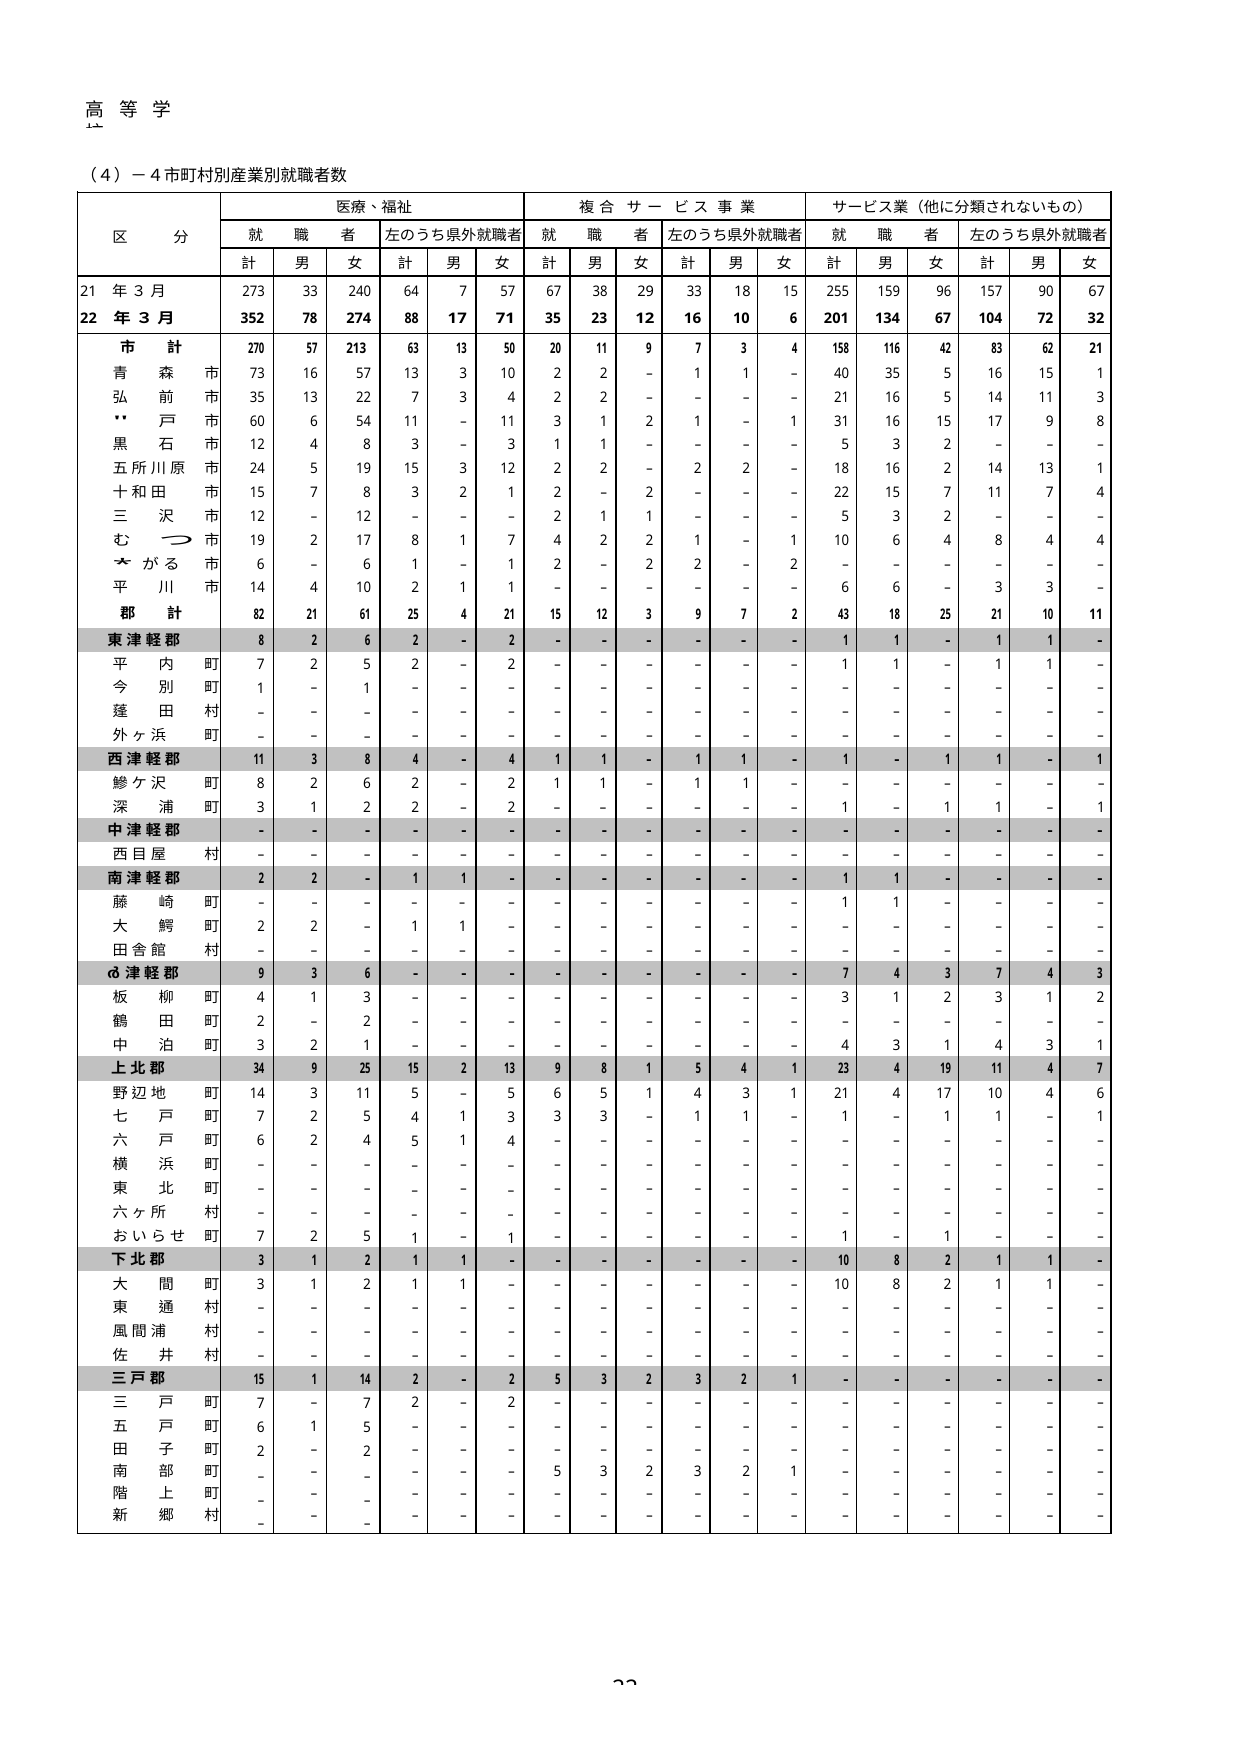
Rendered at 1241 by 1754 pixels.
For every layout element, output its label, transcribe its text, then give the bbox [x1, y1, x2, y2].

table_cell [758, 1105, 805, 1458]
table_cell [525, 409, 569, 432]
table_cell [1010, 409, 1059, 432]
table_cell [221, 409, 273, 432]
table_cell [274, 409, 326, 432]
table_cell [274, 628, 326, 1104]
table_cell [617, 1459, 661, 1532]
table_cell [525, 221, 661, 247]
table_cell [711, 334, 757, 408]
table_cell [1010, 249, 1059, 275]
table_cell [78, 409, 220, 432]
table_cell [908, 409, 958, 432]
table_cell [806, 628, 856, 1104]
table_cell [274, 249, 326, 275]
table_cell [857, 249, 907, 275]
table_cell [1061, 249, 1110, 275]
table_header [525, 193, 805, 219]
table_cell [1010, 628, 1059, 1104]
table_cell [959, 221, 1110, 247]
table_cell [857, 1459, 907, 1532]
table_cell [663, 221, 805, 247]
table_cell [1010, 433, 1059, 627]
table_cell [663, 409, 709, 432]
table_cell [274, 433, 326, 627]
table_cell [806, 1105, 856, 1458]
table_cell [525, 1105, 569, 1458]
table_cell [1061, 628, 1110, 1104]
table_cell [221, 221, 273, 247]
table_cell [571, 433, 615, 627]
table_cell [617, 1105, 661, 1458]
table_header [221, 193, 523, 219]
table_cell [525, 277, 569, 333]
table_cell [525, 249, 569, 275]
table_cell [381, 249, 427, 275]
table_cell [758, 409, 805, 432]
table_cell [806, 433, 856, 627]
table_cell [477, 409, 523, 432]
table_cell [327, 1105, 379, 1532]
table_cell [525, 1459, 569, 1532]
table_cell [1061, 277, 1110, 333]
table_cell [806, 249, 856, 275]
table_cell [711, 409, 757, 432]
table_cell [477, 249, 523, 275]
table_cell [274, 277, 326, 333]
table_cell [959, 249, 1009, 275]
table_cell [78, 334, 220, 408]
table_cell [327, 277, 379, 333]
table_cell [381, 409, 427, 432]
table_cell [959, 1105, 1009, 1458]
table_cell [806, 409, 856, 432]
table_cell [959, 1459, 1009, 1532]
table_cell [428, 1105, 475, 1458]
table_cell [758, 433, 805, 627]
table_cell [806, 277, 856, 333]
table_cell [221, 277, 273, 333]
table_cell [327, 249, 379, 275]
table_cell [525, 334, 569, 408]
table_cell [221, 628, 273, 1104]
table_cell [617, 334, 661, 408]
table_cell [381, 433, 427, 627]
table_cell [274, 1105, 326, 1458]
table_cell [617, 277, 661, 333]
text （４）－４市町村別産業別就職者数 [80, 163, 1194, 186]
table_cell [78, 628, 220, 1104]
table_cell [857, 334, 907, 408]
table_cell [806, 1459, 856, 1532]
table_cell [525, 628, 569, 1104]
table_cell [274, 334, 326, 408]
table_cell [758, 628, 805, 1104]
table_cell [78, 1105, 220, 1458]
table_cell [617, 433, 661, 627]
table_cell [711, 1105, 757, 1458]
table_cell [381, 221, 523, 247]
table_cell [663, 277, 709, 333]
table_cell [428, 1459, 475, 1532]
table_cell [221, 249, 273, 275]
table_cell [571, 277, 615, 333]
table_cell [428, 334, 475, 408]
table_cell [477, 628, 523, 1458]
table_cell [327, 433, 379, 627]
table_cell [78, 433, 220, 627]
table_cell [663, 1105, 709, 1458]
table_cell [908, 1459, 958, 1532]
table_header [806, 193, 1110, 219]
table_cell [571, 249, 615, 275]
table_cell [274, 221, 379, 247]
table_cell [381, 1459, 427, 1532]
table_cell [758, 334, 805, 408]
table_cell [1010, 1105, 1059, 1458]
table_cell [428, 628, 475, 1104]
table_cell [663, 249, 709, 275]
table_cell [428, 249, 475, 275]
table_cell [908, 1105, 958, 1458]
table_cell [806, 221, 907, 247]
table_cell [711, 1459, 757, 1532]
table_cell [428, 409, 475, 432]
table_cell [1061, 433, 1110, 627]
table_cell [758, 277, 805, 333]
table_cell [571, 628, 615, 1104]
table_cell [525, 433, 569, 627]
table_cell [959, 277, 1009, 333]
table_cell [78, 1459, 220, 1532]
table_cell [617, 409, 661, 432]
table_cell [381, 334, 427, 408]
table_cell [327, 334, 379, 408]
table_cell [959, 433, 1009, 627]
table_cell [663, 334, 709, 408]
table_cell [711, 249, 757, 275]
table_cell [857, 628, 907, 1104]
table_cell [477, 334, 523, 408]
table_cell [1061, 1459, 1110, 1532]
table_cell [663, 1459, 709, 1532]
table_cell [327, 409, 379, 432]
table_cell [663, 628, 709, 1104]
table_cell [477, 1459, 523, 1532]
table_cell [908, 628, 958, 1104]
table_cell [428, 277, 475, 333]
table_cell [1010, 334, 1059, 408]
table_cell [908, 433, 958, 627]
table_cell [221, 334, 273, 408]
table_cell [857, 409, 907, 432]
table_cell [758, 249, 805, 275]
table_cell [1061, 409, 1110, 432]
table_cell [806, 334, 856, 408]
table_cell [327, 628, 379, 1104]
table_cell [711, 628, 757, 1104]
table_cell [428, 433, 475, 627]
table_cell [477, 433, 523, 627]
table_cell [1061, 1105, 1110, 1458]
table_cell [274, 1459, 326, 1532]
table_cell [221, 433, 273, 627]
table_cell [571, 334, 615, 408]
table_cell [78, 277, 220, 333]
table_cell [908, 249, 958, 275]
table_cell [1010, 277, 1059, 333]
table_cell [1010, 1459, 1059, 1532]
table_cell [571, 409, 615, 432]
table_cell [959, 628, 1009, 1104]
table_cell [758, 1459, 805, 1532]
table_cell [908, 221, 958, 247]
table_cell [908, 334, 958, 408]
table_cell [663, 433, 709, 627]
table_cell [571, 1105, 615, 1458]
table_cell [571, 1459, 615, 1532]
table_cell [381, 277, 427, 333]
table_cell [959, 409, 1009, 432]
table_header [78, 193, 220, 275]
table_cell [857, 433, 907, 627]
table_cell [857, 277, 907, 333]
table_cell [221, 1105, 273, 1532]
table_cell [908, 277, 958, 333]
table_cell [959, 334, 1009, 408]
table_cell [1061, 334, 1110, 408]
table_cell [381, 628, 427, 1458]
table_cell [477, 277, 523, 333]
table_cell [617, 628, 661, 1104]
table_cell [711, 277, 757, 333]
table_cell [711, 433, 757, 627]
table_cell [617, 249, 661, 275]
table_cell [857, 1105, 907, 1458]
